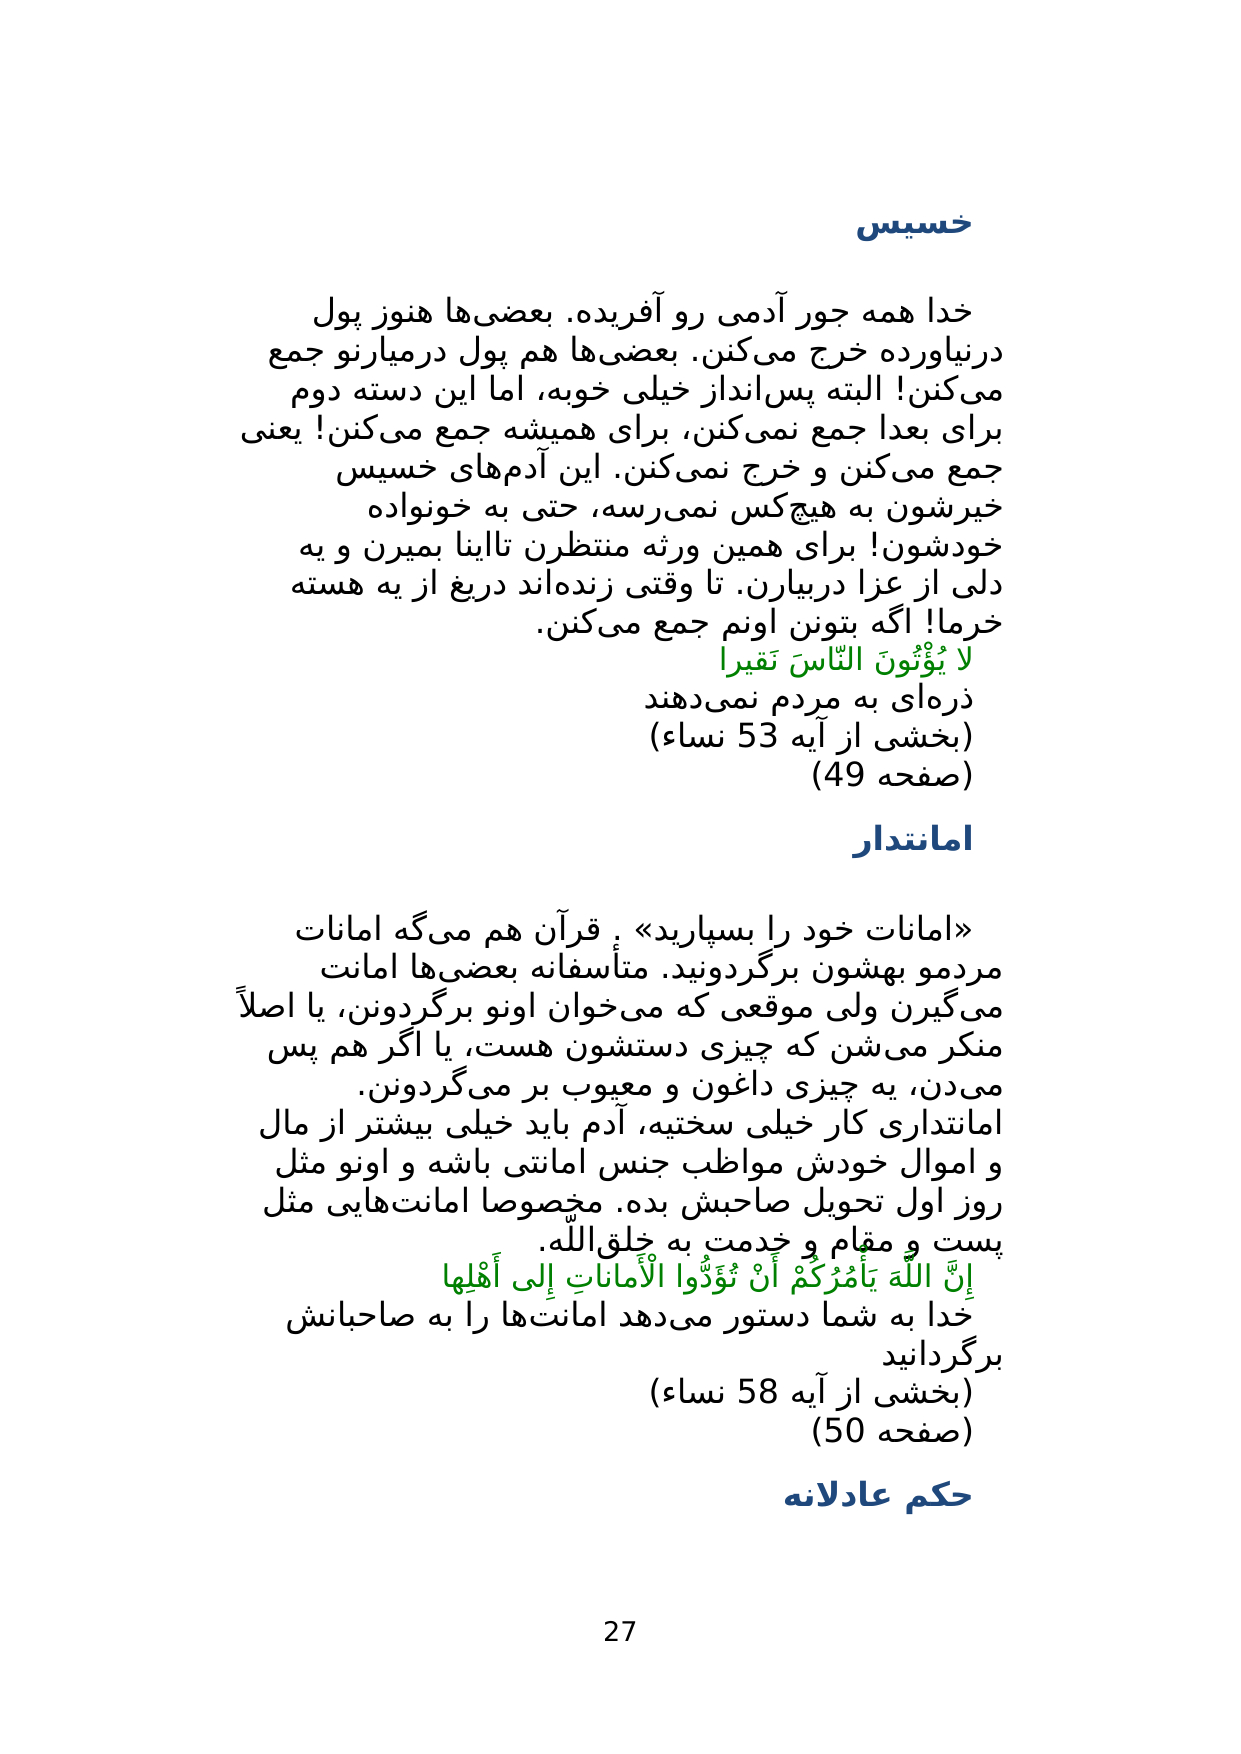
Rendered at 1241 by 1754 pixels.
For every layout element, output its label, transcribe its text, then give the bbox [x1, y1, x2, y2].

subtitle امانتدار [236, 819, 1004, 858]
subtitle حکم عادلانه [236, 1476, 1004, 1514]
text (بخشی از آیه 58 نساء) [236, 1373, 1004, 1412]
subtitle خسیس [236, 202, 1004, 241]
text (صفحه 50) [236, 1412, 1004, 1451]
text خدا به شما دستور می‌دهد امانت‌ها را به صاحبانش برگردانید [236, 1295, 1004, 1373]
text إِنَّ اللَّهَ یَأْمُرُکُمْ أَنْ تُؤَدُّوا الْأَماناتِ إِلی أَهْلِها [236, 1259, 1004, 1295]
text ذره‌ای به مردم نمی‌دهند [236, 678, 1004, 717]
text «امانات خود را بسپارید» . قرآن هم می‌گه امانات مردمو بهشون برگردونید. متأسفانه بعضی‌ها امانت می‌گیرن ولی موقعی که می‌خوان اونو برگردونن، یا اصلاً منکر می‌شن که چیزی دستشون هست، یا اگر هم پس می‌دن، یه چیزی داغون و معیوب بر می‌گردونن. امانتداری کار خیلی سختیه، آدم باید خیلی بیشتر از مال و اموال خودش مواظب جنس امانتی باشه و اونو مثل روز اول تحویل صاحبش بده. مخصوصا امانت‌هایی مثل پست و مقام و خدمت به خلق‌اللّه. [236, 909, 1004, 1259]
text (صفحه 49) [236, 756, 1004, 794]
text لا یُؤْتُونَ النّاسَ نَقیرا [236, 642, 1004, 678]
text خدا همه جور آدمی رو آفریده. بعضی‌ها هنوز پول درنیاورده خرج می‌کنن. بعضی‌ها هم پول درمیارنو جمع می‌کنن! البته پس‌انداز خیلی خوبه، اما این دسته دوم برای بعدا جمع نمی‌کنن، برای همیشه جمع می‌کنن! یعنی جمع می‌کنن و خرج نمی‌کنن. این آدم‌های خسیس خیرشون به هیچ‌کس نمی‌رسه، حتی به خونواده خودشون! برای همین ورثه منتظرن تااینا بمیرن و یه دلی از عزا دربیارن. تا وقتی زنده‌اند دریغ از یه هسته خرما! اگه بتونن اونم جمع می‌کنن. [236, 292, 1004, 642]
text (بخشی از آیه 53 نساء) [236, 717, 1004, 756]
